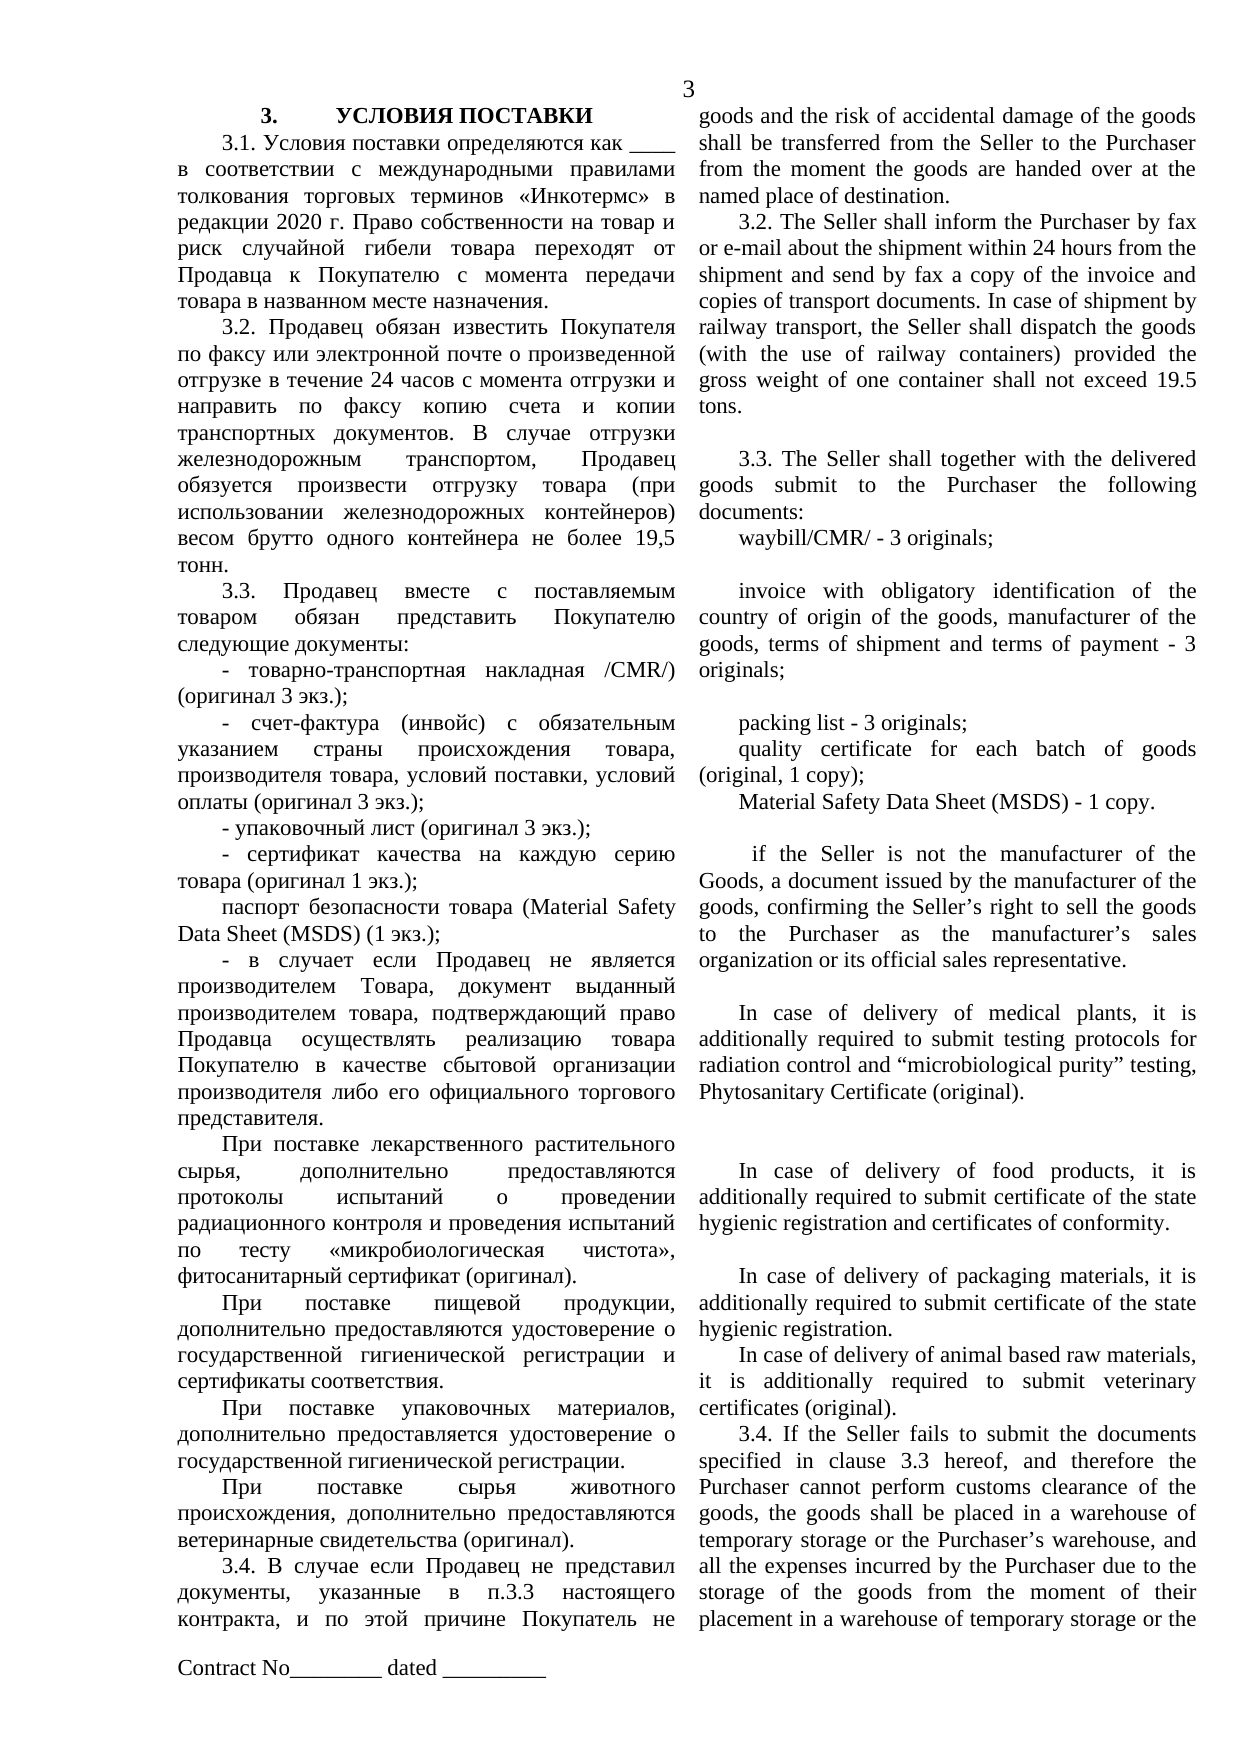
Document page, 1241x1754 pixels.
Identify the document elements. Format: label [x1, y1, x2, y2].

table_cell [687, 103, 1208, 1631]
table_cell [166, 103, 687, 1631]
